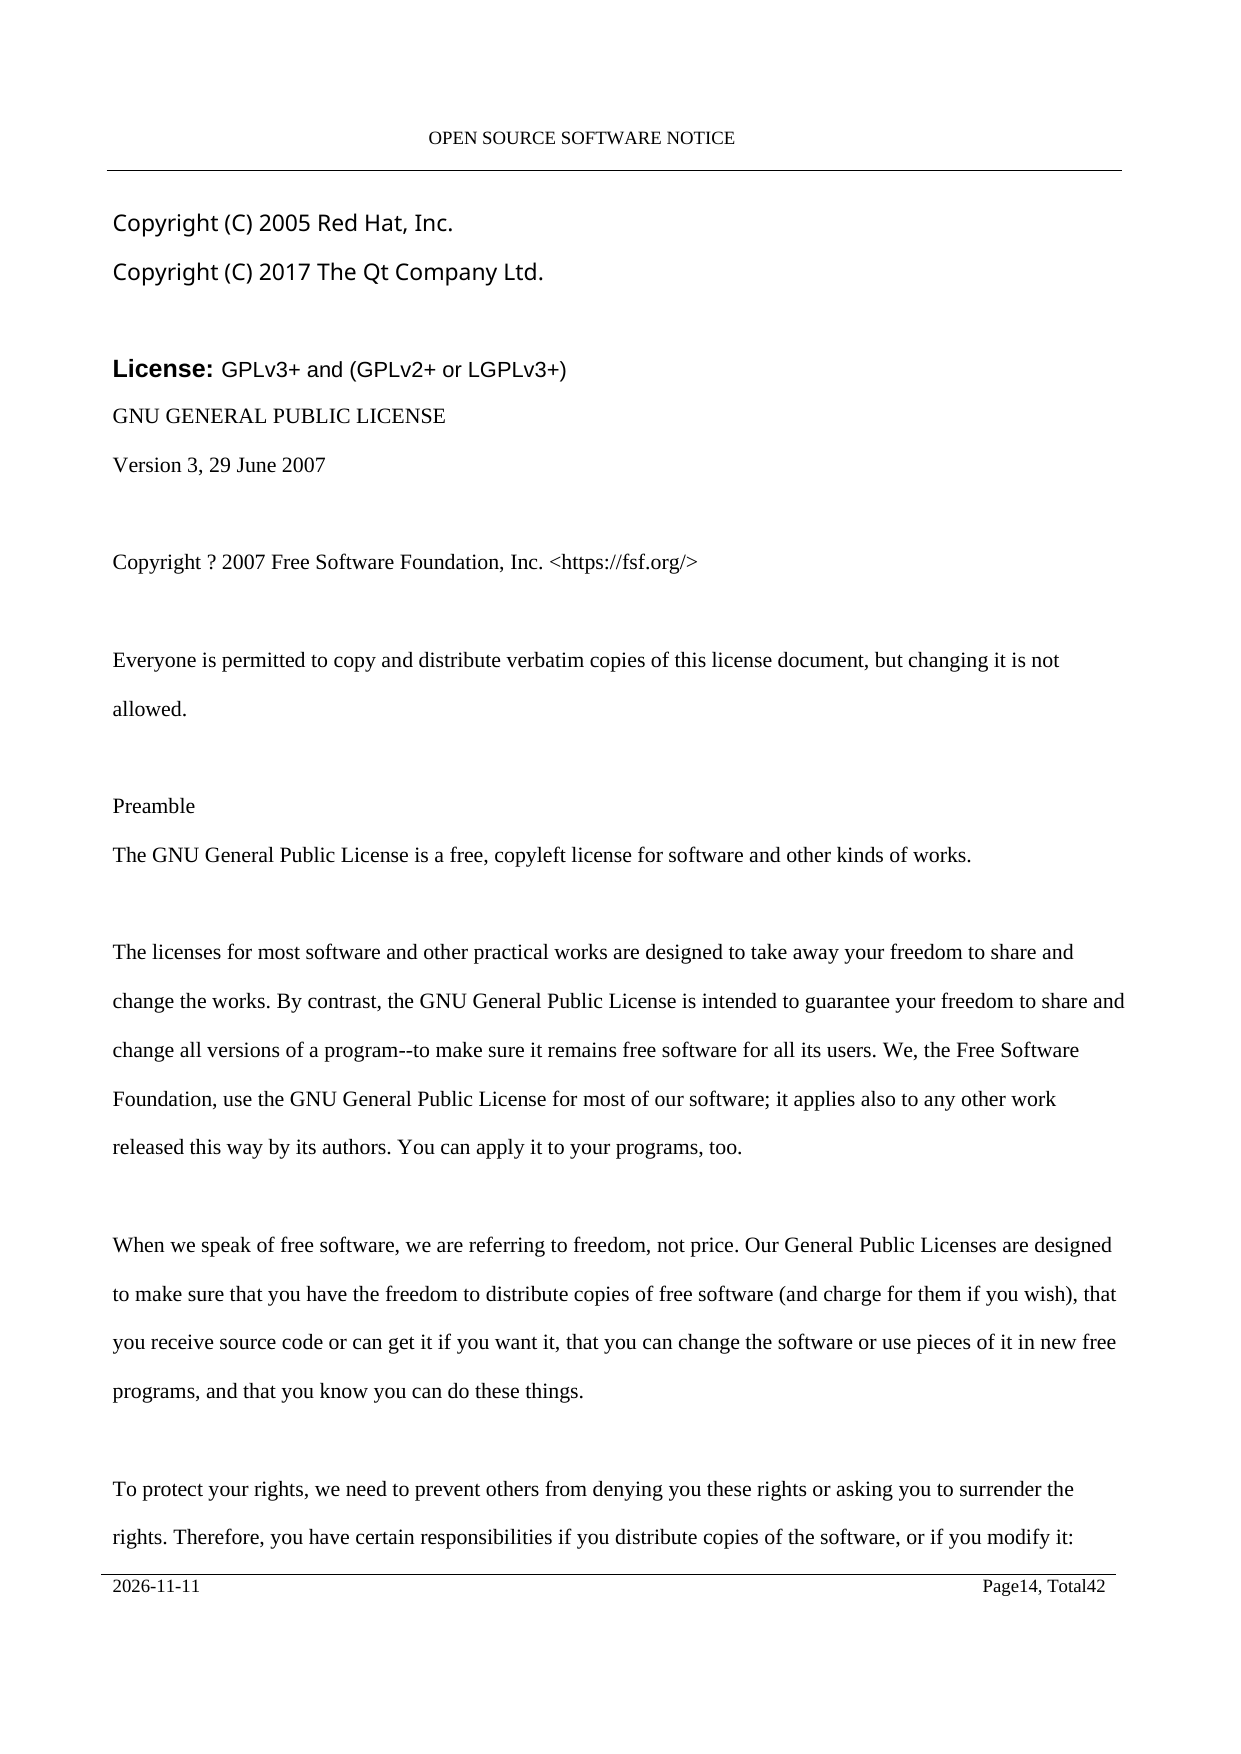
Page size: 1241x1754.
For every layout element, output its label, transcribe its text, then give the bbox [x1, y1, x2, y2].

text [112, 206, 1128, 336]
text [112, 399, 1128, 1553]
text License: GPLv3+ and (GPLv2+ or LGPLv3+) [112, 353, 1128, 385]
